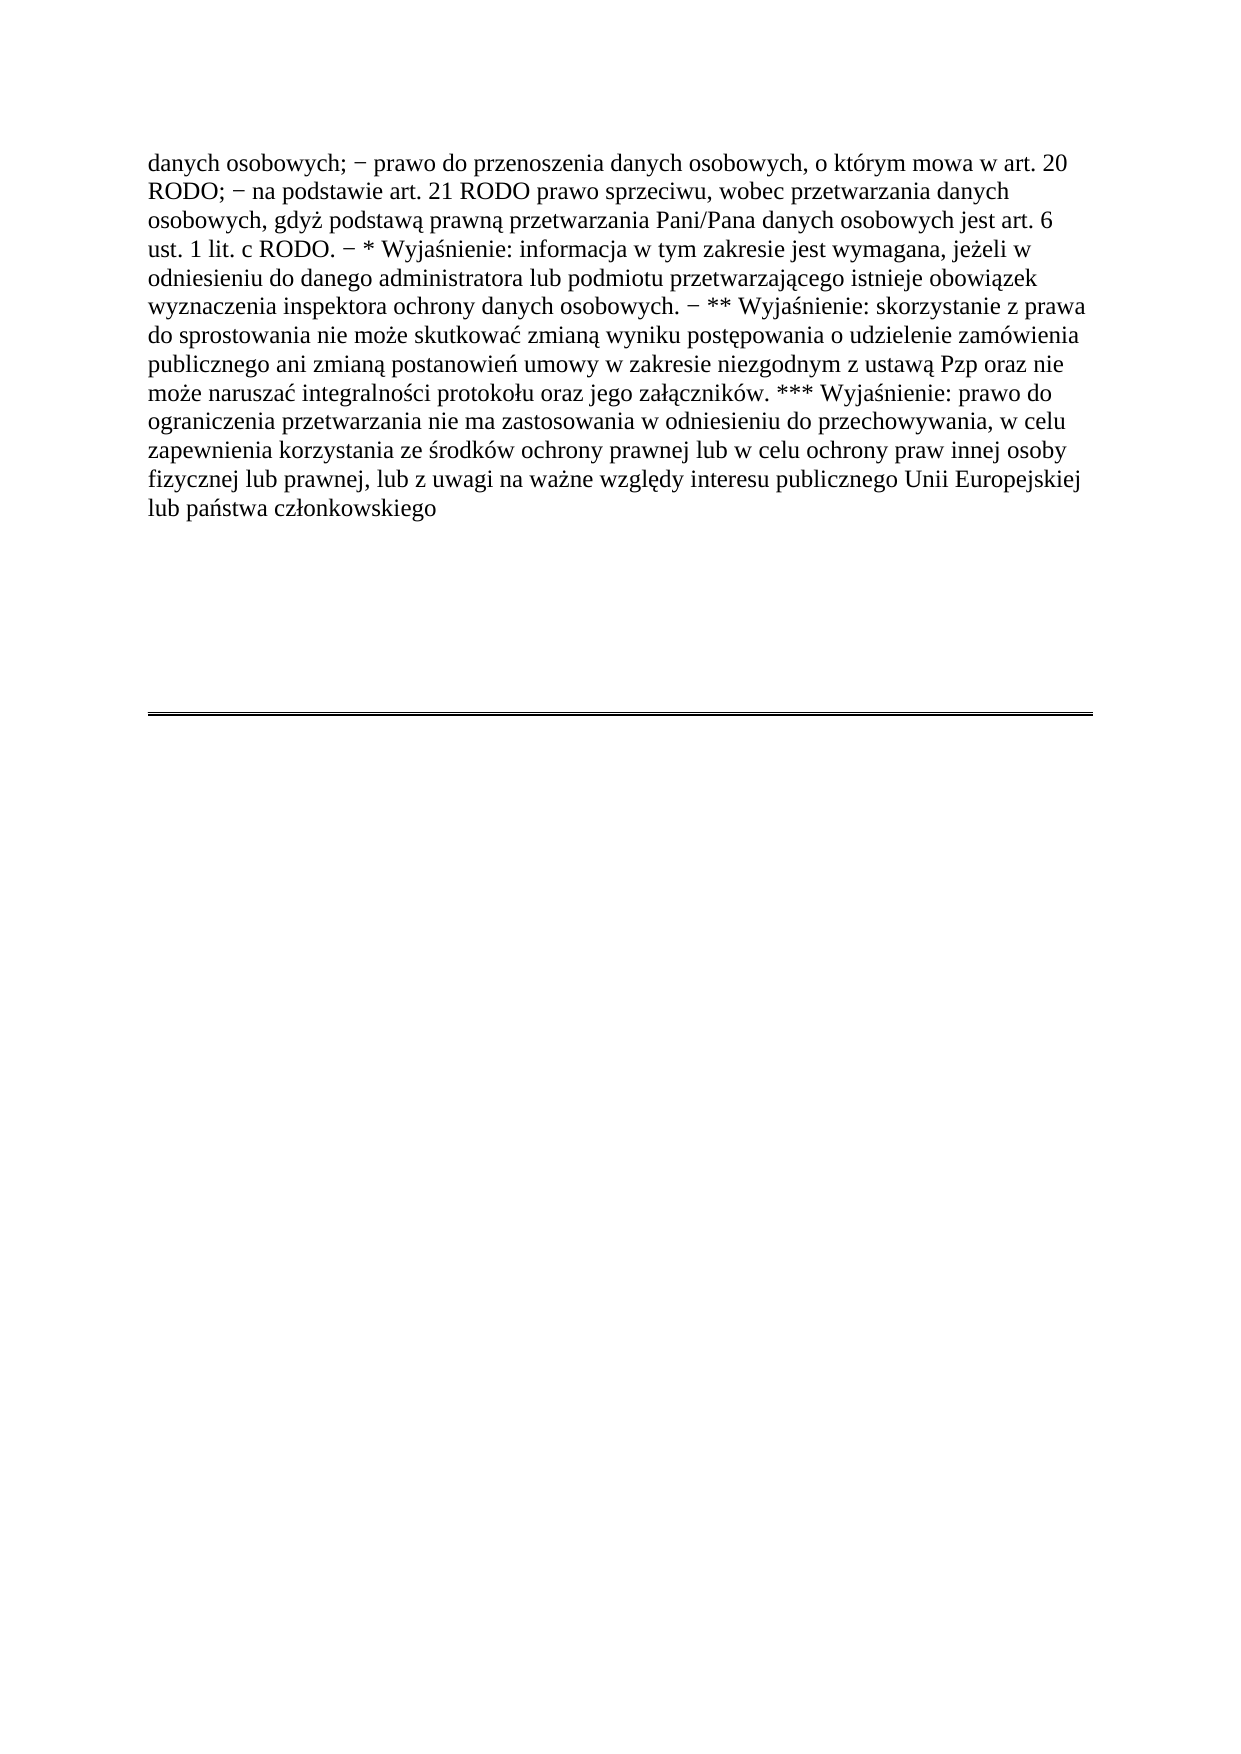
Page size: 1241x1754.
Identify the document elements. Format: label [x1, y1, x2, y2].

text [148, 148, 1093, 521]
